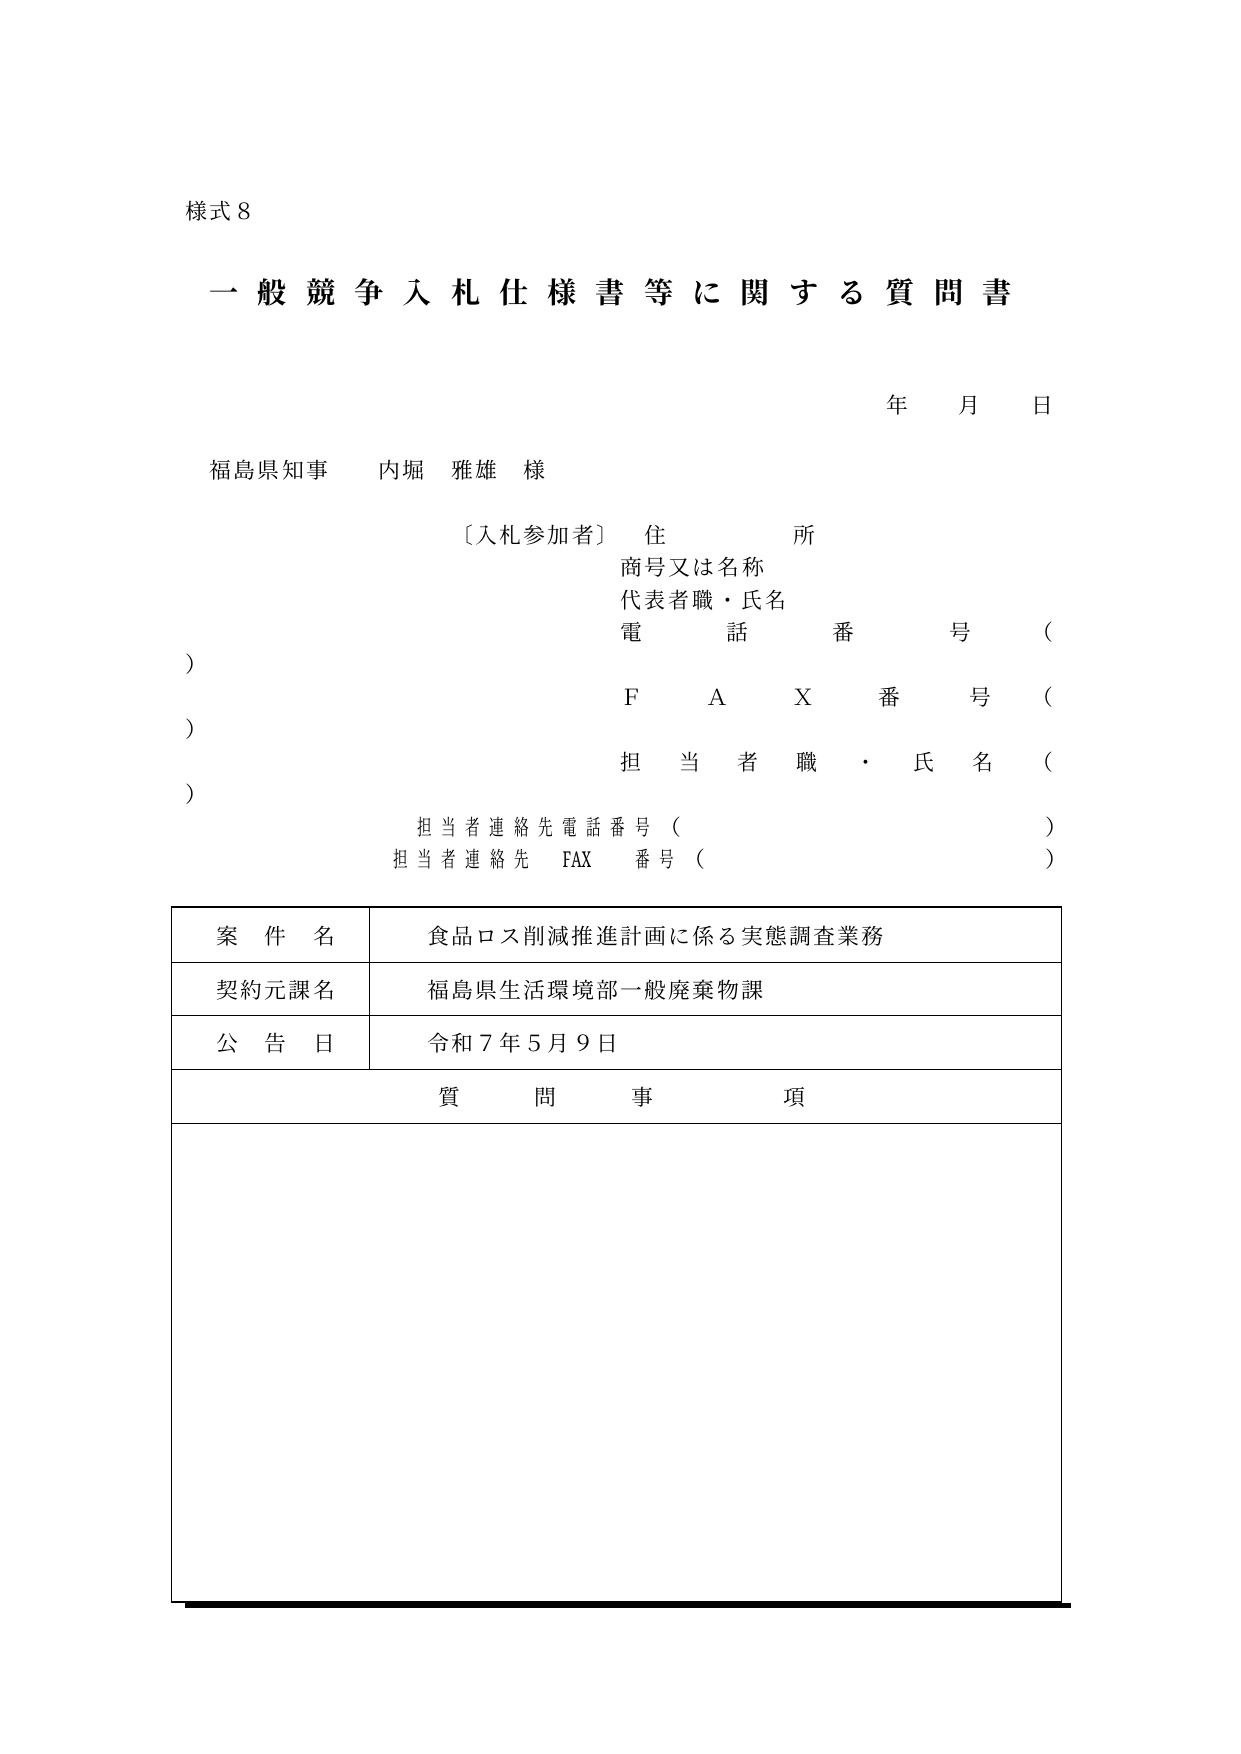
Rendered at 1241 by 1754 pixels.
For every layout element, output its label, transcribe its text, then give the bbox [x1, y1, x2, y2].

text 福島県知事 内堀 雅雄 様 [185, 453, 1055, 485]
text 一般競争入札仕様書等に関する質問書 [185, 258, 1055, 323]
table_cell 質問事項 [172, 1070, 1061, 1122]
table_cell 令和７年５月９日 [370, 1016, 1061, 1069]
text 〔入札参加者〕 住所 [185, 518, 1055, 550]
table_cell [1062, 1069, 1068, 1122]
text 電話番号（ ） [185, 615, 1055, 680]
text 商号又は名称 [185, 550, 1055, 582]
table_cell [1062, 1123, 1068, 1601]
table_header 食品ロス削減推進計画に係る実態調査業務 [370, 908, 1061, 962]
table_cell 契約元課名 [172, 963, 369, 1015]
text 代表者職・氏名 [185, 582, 1055, 615]
table_header 案 件 名 [172, 908, 369, 962]
table_cell 公 告 日 [172, 1016, 369, 1069]
text 様式８ [185, 194, 1055, 226]
text 年 月 日 [185, 388, 1055, 421]
text 担当者連絡先FAX番号（ ） [185, 842, 1070, 874]
text 担当者連絡先電話番号（ ） [156, 809, 1070, 842]
table_header [1062, 906, 1068, 1069]
text ＦＡＸ番号（ ） [185, 680, 1055, 744]
table_cell 福島県生活環境部一般廃棄物課 [370, 963, 1061, 1015]
text 担当者職・氏名（ ） [185, 744, 1055, 809]
table_cell [172, 1124, 1061, 1601]
